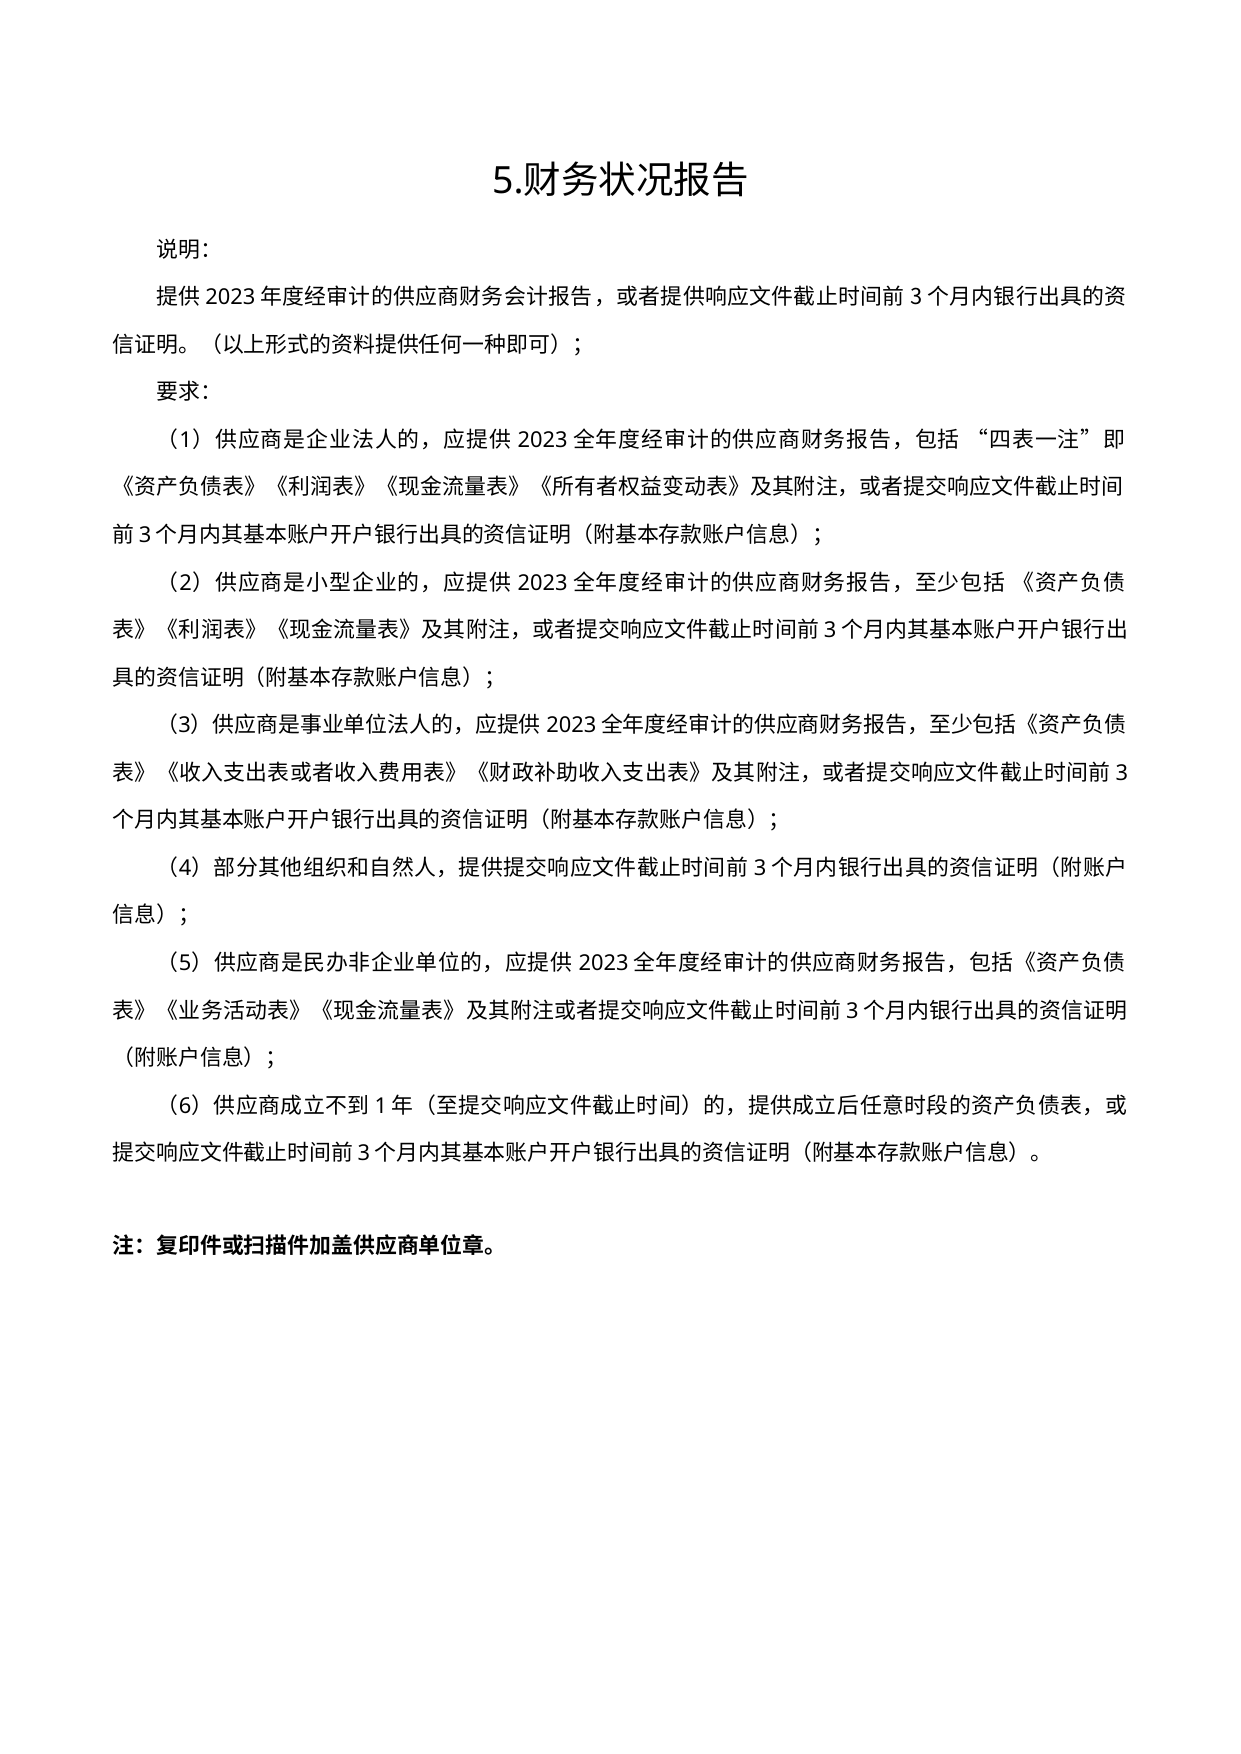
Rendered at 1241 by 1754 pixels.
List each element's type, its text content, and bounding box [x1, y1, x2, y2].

text 提供2023年度经审计的供应商财务会计报告，或者提供响应文件截止时间前3个月内银行出具的资信证明。（以上形式的资料提供任何一种即可）； [112, 279, 1128, 358]
text 5.财务状况报告 [112, 150, 1128, 204]
text （1）供应商是企业法人的，应提供2023全年度经审计的供应商财务报告，包括 “四表一注”即《资产负债表》《利润表》《现金流量表》《所有者权益变动表》及其附注，或者提交响应文件截止时间前3个月内其基本账户开户银行出具的资信证明（附基本存款账户信息）； [112, 422, 1128, 549]
text 要求： [112, 374, 1128, 406]
text （2）供应商是小型企业的，应提供2023全年度经审计的供应商财务报告，至少包括 《资产负债表》《利润表》《现金流量表》及其附注，或者提交响应文件截止时间前3个月内其基本账户开户银行出具的资信证明（附基本存款账户信息）； [112, 564, 1128, 691]
text （3）供应商是事业单位法人的，应提供2023全年度经审计的供应商财务报告，至少包括《资产负债表》《收入支出表或者收入费用表》《财政补助收入支出表》及其附注，或者提交响应文件截止时间前3个月内其基本账户开户银行出具的资信证明（附基本存款账户信息）； [112, 707, 1128, 834]
text （5）供应商是民办非企业单位的，应提供2023全年度经审计的供应商财务报告，包括《资产负债表》《业务活动表》《现金流量表》及其附注或者提交响应文件截止时间前3个月内银行出具的资信证明（附账户信息）； [112, 945, 1128, 1072]
text 注：复印件或扫描件加盖供应商单位章。 [112, 1228, 1128, 1259]
text （6）供应商成立不到1年（至提交响应文件截止时间）的，提供成立后任意时段的资产负债表，或提交响应文件截止时间前3个月内其基本账户开户银行出具的资信证明（附基本存款账户信息）。 [112, 1088, 1128, 1167]
text 说明： [112, 232, 1128, 263]
text （4）部分其他组织和自然人，提供提交响应文件截止时间前3个月内银行出具的资信证明（附账户信息）； [112, 850, 1128, 929]
